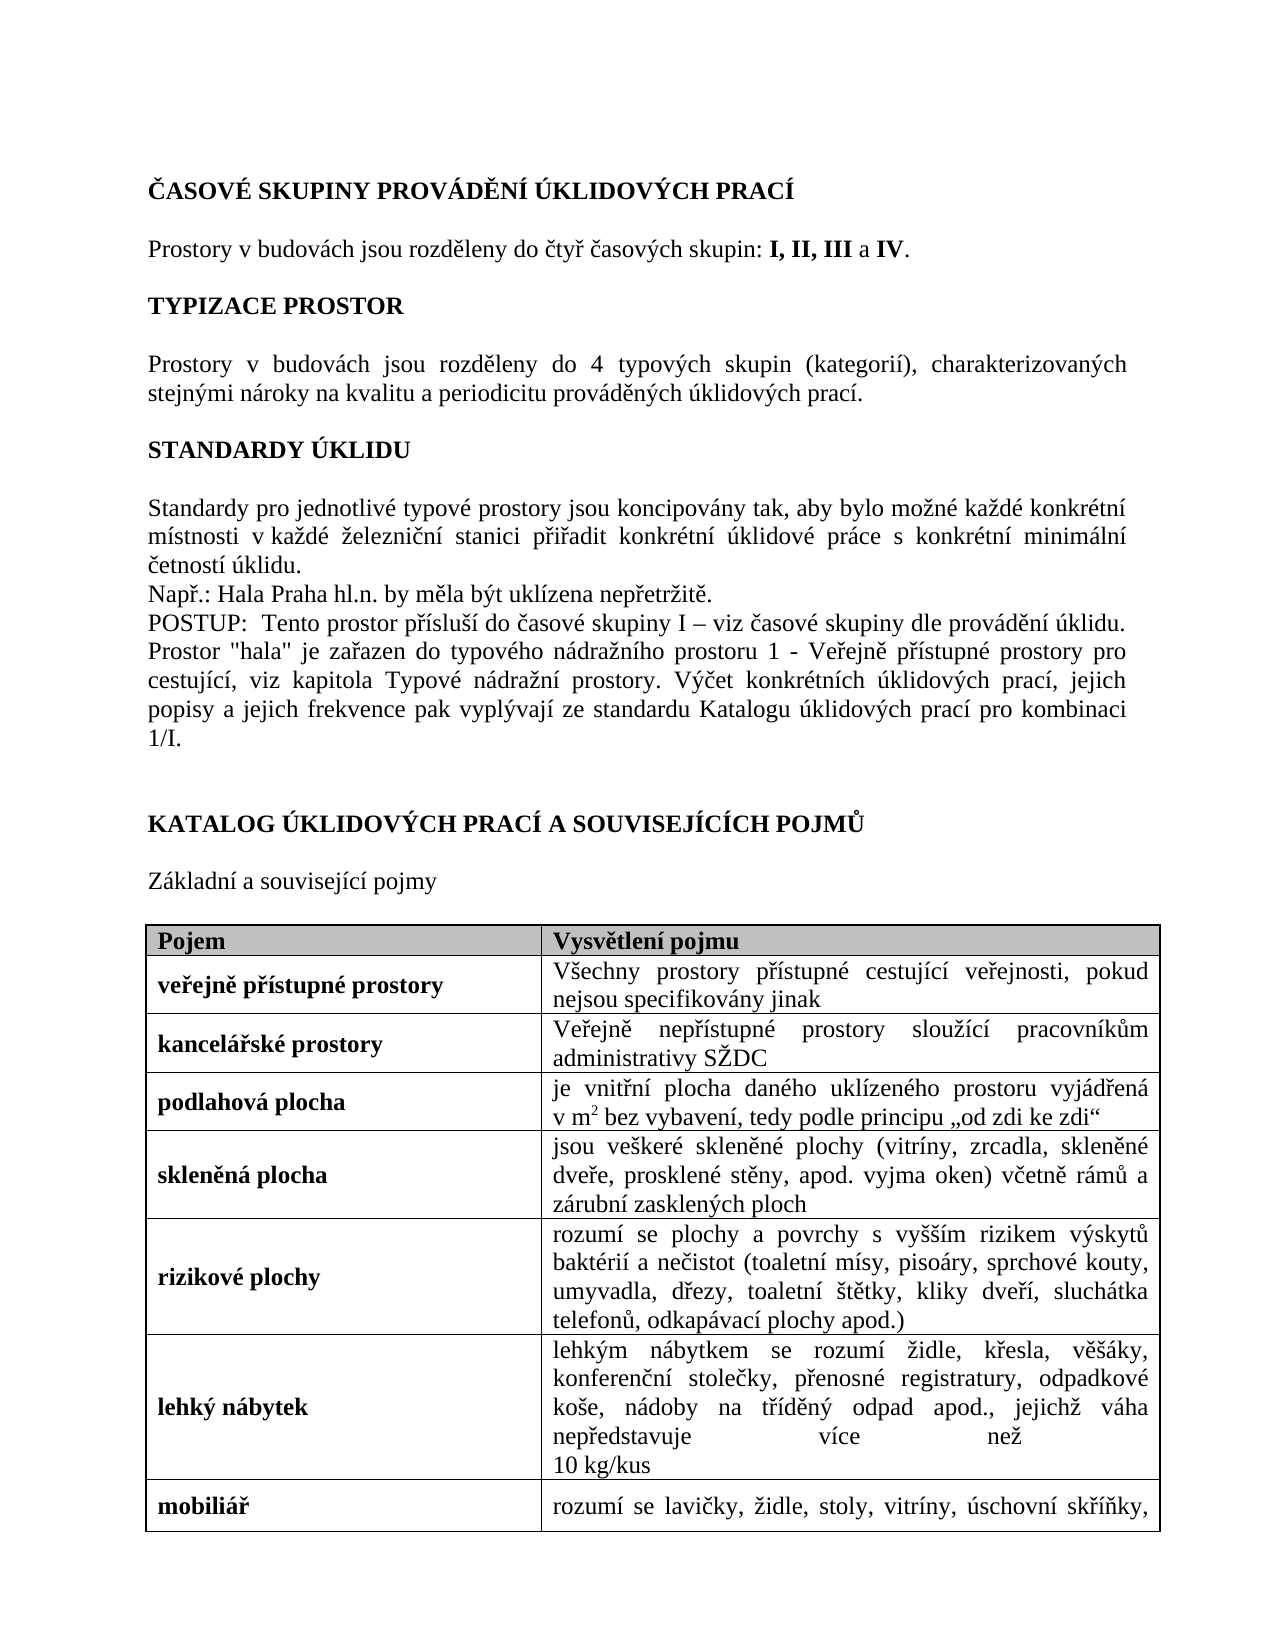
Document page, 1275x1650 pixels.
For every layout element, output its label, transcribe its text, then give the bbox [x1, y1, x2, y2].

table_cell podlahová plocha [147, 1073, 541, 1130]
text Prostory v budovách jsou rozděleny do 4 typových skupin (kategorií), charakterizovaných stejnými nároky na kvalitu a periodicitu prováděných úklidových prací. [148, 349, 1127, 406]
table_cell mobiliář [147, 1480, 541, 1531]
text Např.: Hala Praha hl.n. by měla být uklízena nepřetržitě. [148, 579, 1127, 608]
text KATALOG ÚKLIDOVÝCH PRACÍ A SOUVISEJÍCÍCH POJMŮ [148, 809, 1127, 838]
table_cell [542, 1480, 1159, 1531]
table_cell Veřejně nepřístupné prostory sloužící pracovníkům administrativy SŽDC [542, 1014, 1159, 1072]
text ČASOVÉ SKUPINY PROVÁDĚNÍ ÚKLIDOVÝCH PRACÍ [148, 176, 1127, 205]
table_cell lehkým nábytkem se rozumí židle, křesla, věšáky, konferenční stolečky, přenosné registratury, odpadkové koše, nádoby na tříděný odpad apod., jejichž váha nepředstavuje více než 10 kg/kus [542, 1335, 1159, 1478]
table_cell lehký nábytek [147, 1335, 541, 1478]
text Prostory v budovách jsou rozděleny do čtyř časových skupin: I, II, III a IV. [148, 234, 1127, 263]
text TYPIZACE PROSTOR [148, 291, 1127, 320]
text POSTUP: Tento prostor přísluší do časové skupiny I – viz časové skupiny dle provádění úklidu. Prostor "hala" je zařazen do typového nádražního prostoru 1 - Veřejně přístupné prostory pro cestující, viz kapitola Typové nádražní prostory. Výčet konkrétních úklidových prací, jejich popisy a jejich frekvence pak vyplývají ze standardu Katalogu úklidových prací pro kombinaci 1/I. [148, 608, 1127, 751]
table_cell veřejně přístupné prostory [147, 956, 541, 1013]
list STANDARDY ÚKLIDU [148, 435, 1127, 464]
table_header Vysvětlení pojmu [542, 926, 1159, 955]
table_cell rizikové plochy [147, 1219, 541, 1334]
text Základní a související pojmy [148, 866, 1127, 895]
table_cell rozumí se plochy a povrchy s vyšším rizikem výskytů baktérií a nečistot (toaletní mísy, pisoáry, sprchové kouty, umyvadla, dřezy, toaletní štětky, kliky dveří, sluchátka telefonů, odkapávací plochy apod.) [542, 1219, 1159, 1334]
table_cell skleněná plocha [147, 1131, 541, 1218]
table_cell Všechny prostory přístupné cestující veřejnosti, pokud nejsou specifikovány jinak [542, 956, 1159, 1013]
table_cell kancelářské prostory [147, 1014, 541, 1072]
table_cell jsou veškeré skleněné plochy (vitríny, zrcadla, skleněné dveře, prosklené stěny, apod. vyjma oken) včetně rámů a zárubní zasklených ploch [542, 1131, 1159, 1218]
text Standardy pro jednotlivé typové prostory jsou koncipovány tak, aby bylo možné každé konkrétní místnosti v každé železniční stanici přiřadit konkrétní úklidové práce s konkrétní minimální četností úklidu. [148, 493, 1127, 579]
table_header Pojem [147, 926, 541, 955]
table_cell je vnitřní plocha daného uklízeného prostoru vyjádřená v m2 bez vybavení, tedy podle principu „od zdi ke zdi“ [542, 1073, 1159, 1130]
